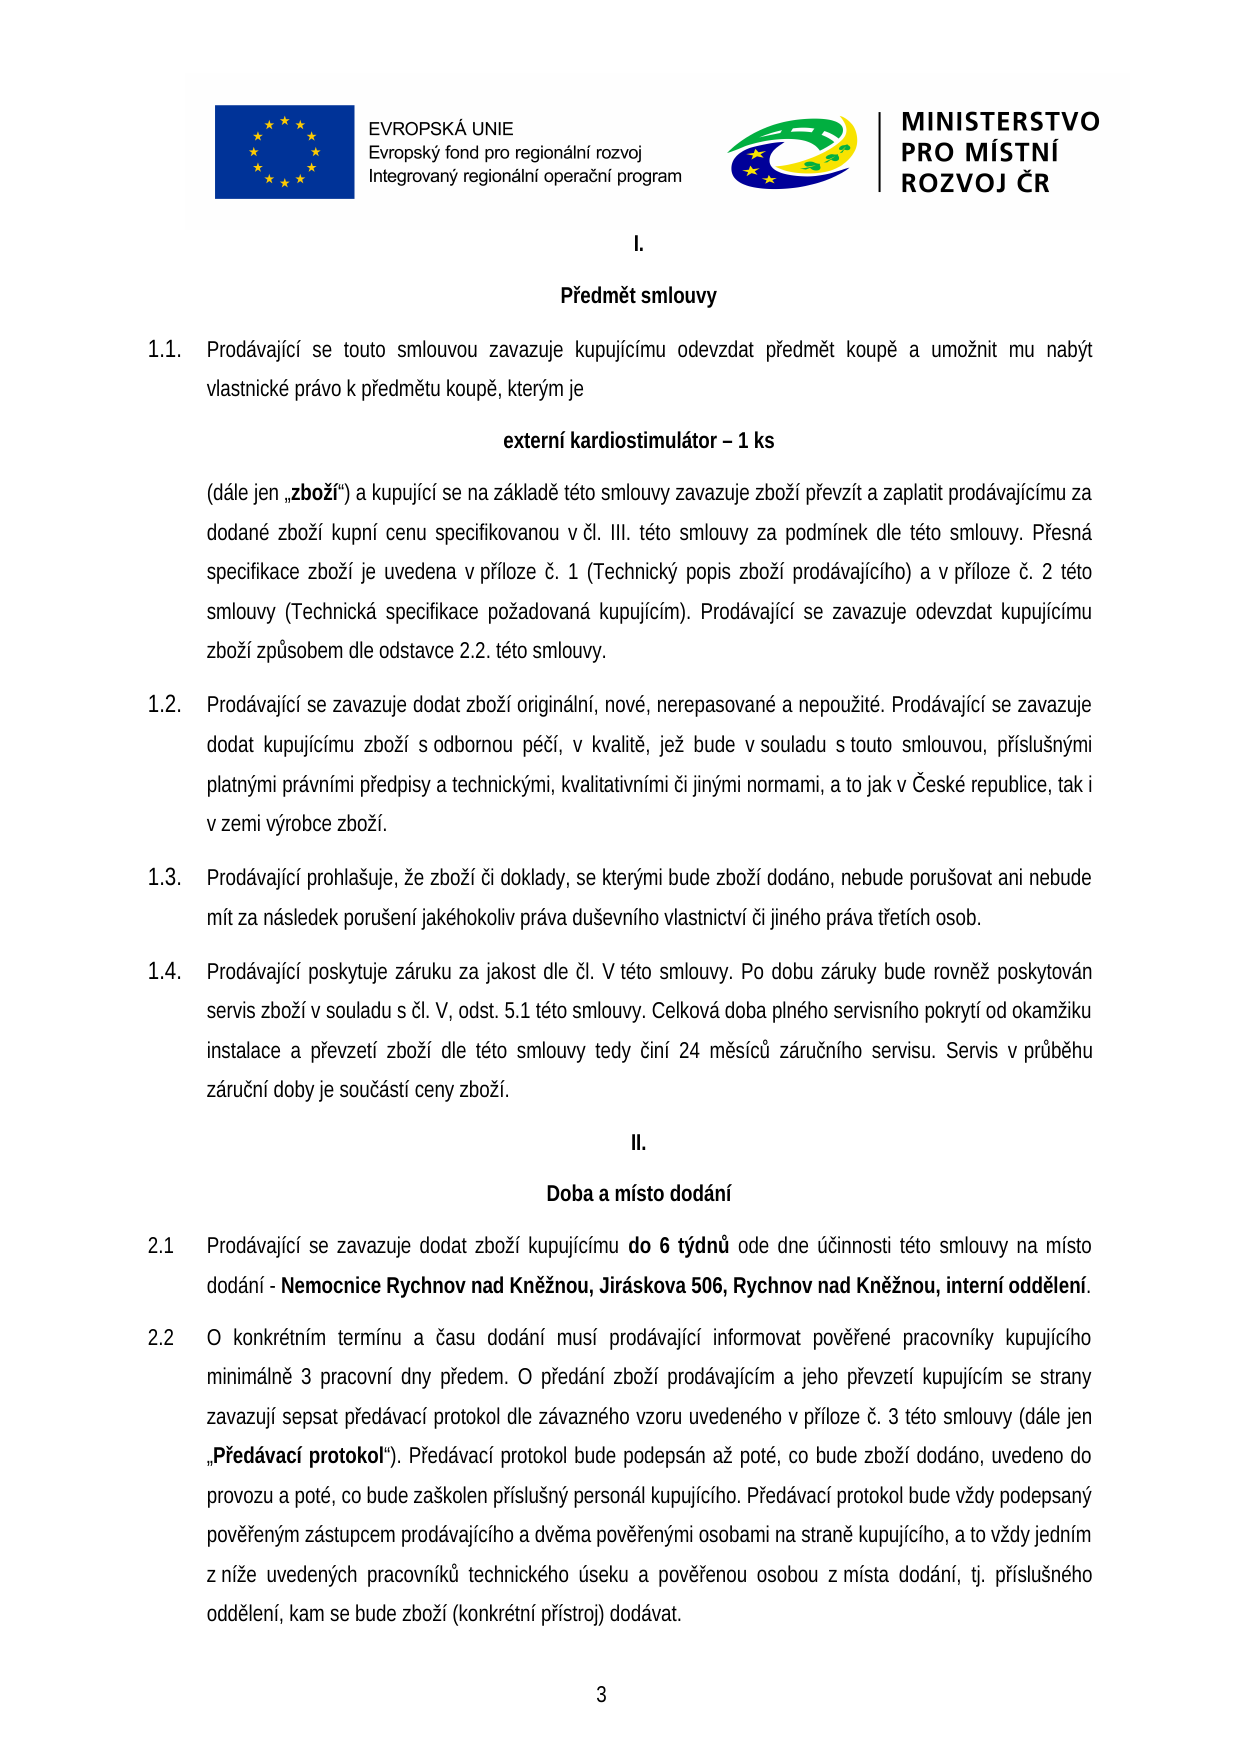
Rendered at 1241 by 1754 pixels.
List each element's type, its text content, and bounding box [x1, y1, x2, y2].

text (dále jen „zboží“) a kupující se na základě této smlouvy zavazuje zboží převzít a zaplatit prodávajícímu za dodané zboží kupní cenu specifikovanou v čl. III. této smlouvy za podmínek dle této smlouvy. Přesná specifikace zboží je uvedena v příloze č. 1 (Technický popis zboží prodávajícího) a v příloze č. 2 této smlouvy (Technická specifikace požadovaná kupujícím). Prodávající se zavazuje odevzdat kupujícímu zboží způsobem dle odstavce 2.2. této smlouvy. [148, 479, 1093, 664]
list O konkrétním termínu a času dodání musí prodávající informovat pověřené pracovníky kupujícího minimálně 3 pracovní dny předem. O předání zboží prodávajícím a jeho převzetí kupujícím se strany zavazují sepsat předávací protokol dle závazného vzoru uvedeného v příloze č. 3 této smlouvy (dále jen „Předávací protokol“). Předávací protokol bude podepsán až poté, co bude zboží dodáno, uvedeno do provozu a poté, co bude zaškolen příslušný personál kupujícího. Předávací protokol bude vždy podepsaný pověřeným zástupcem prodávajícího a dvěma pověřenými osobami na straně kupujícího, a to vždy jedním z níže uvedených pracovníků technického úseku a pověřenou osobou z místa dodání, tj. příslušného oddělení, kam se bude zboží (konkrétní přístroj) dodávat. [148, 1324, 1093, 1627]
list Prodávající prohlašuje, že zboží či doklady, se kterými bude zboží dodáno, nebude porušovat ani nebude mít za následek porušení jakéhokoliv práva duševního vlastnictví či jiného práva třetích osob. [148, 862, 1093, 930]
list Prodávající se zavazuje dodat zboží kupujícímu do 6 týdnů ode dne účinnosti této smlouvy na místo dodání - Nemocnice Rychnov nad Kněžnou, Jiráskova 506, Rychnov nad Kněžnou, interní oddělení. [148, 1232, 1093, 1298]
list Prodávající se zavazuje dodat zboží originální, nové, nerepasované a nepoužité. Prodávající se zavazuje dodat kupujícímu zboží s odbornou péčí, v kvalitě, jež bude v souladu s touto smlouvou, příslušnými platnými právními předpisy a technickými, kvalitativními či jinými normami, a to jak v České republice, tak i v zemi výrobce zboží. [148, 689, 1093, 836]
subtitle Doba a místo dodání [185, 1180, 1093, 1207]
list Prodávající se touto smlouvou zavazuje kupujícímu odevzdat předmět koupě a umožnit mu nabýt vlastnické právo k předmětu koupě, kterým je [148, 334, 1093, 402]
text II. [185, 1128, 1093, 1155]
subtitle Předmět smlouvy [185, 282, 1093, 308]
list externí kardiostimulátor – 1 ks [185, 427, 1093, 454]
text I. [185, 230, 1093, 256]
list Prodávající poskytuje záruku za jakost dle čl. V této smlouvy. Po dobu záruky bude rovněž poskytován servis zboží v souladu s čl. V, odst. 5.1 této smlouvy. Celková doba plného servisního pokrytí od okamžiku instalace a převzetí zboží dle této smlouvy tedy činí 24 měsíců záručního servisu. Servis v průběhu záruční doby je součástí ceny zboží. [148, 956, 1093, 1103]
picture [184, 73, 1130, 230]
